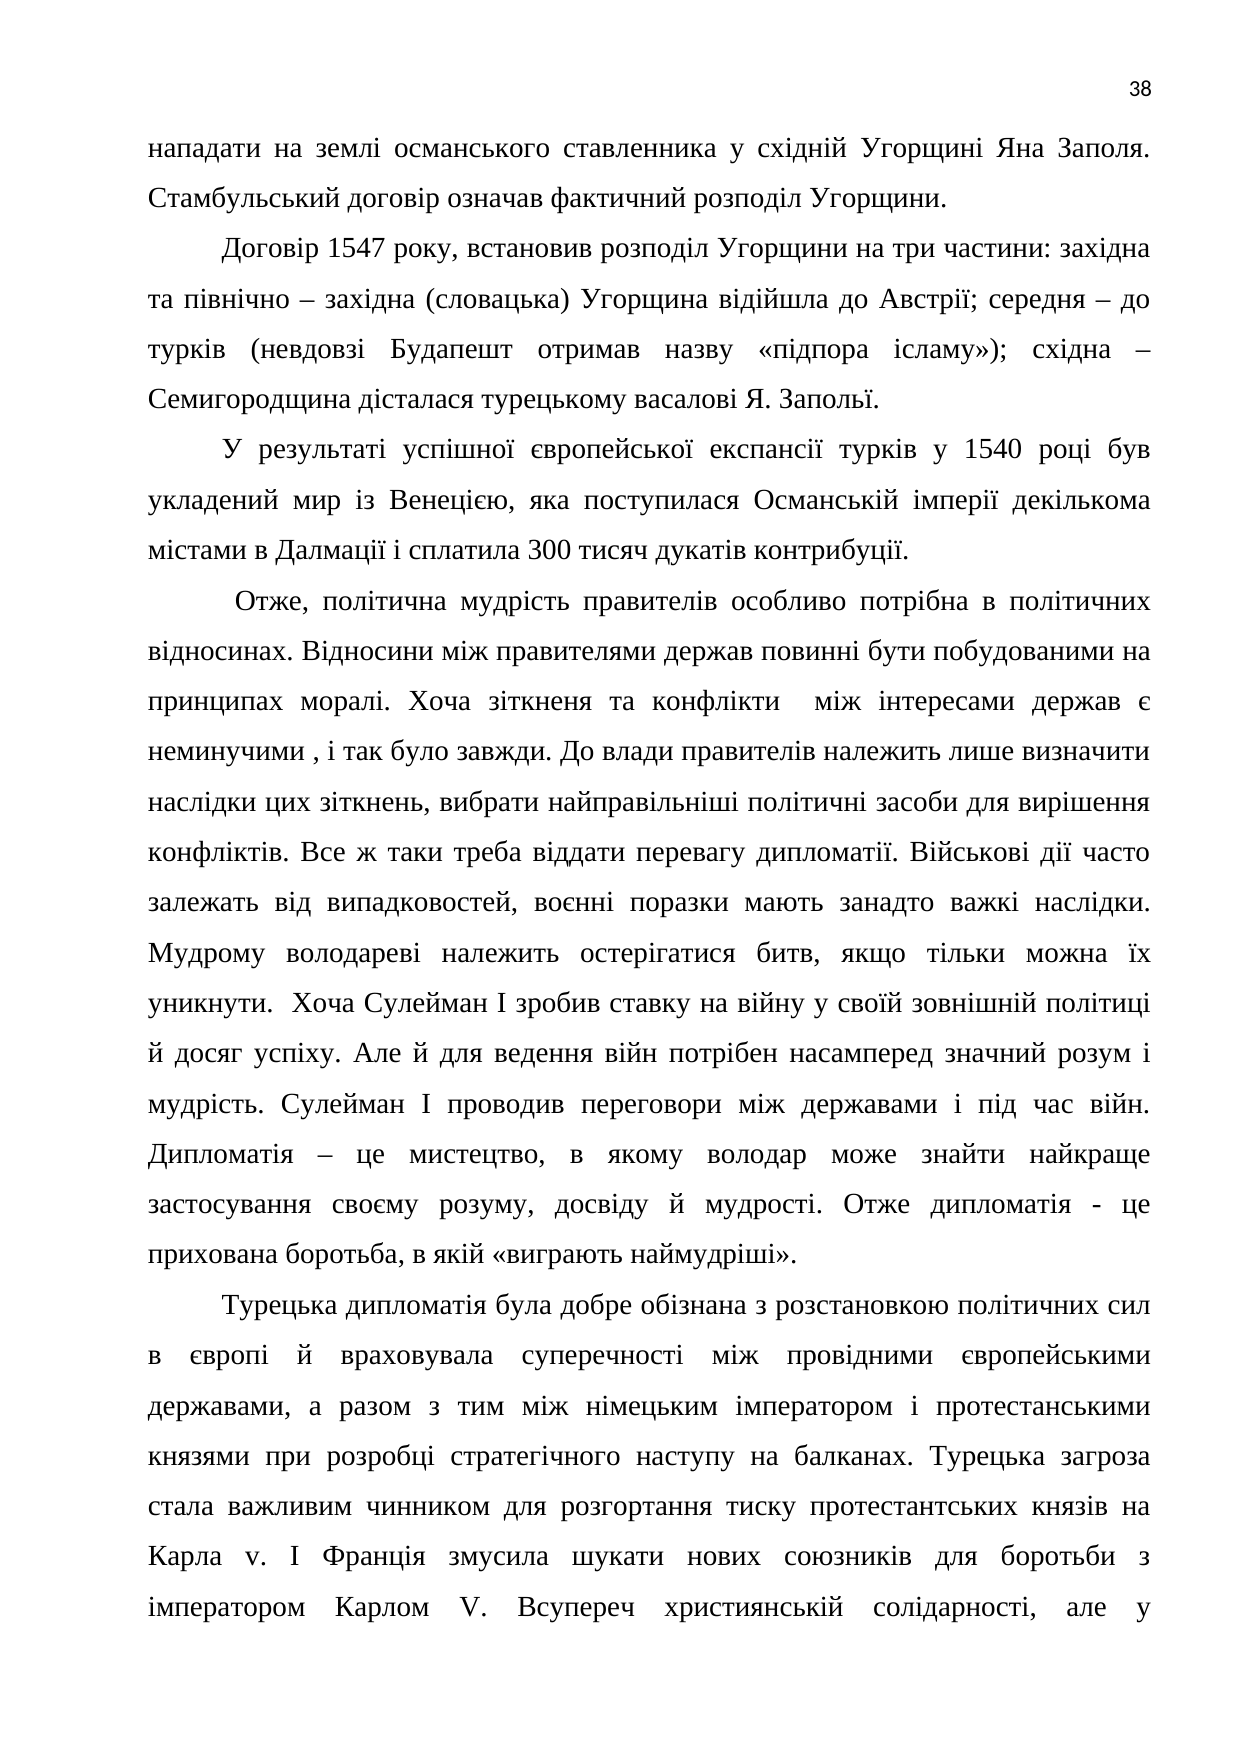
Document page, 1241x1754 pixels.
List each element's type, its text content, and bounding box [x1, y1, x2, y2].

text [148, 1287, 1152, 1622]
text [148, 130, 1152, 214]
text У результаті успішної європейської експансії турків у 1540 році був укладений мир із Венецією, яка поступилася Османській імперії декількома містами в Далмації і сплатила 300 тисяч дукатів контрибуції. [148, 432, 1152, 566]
text Отже, політична мудрість правителів особливо потрібна в політичних відносинах. Відносини між правителями держав повинні бути побудованими на принципах моралі. Хоча зіткненя та конфлікти між інтересами держав є неминучими , і так було завжди. До влади правителів належить лише визначити наслідки цих зіткнень, вибрати найправільніші політичні засоби для вирішення конфліктів. Все ж таки треба віддати перевагу дипломатії. Військові дії часто залежать від випадковостей, воєнні поразки мають занадто важкі наслідки. Мудрому володареві належить остерігатися битв, якщо тільки можна їх уникнути. Хоча Сулейман І зробив ставку на війну у своїй зовнішній політиці й досяг успіху. Але й для ведення війн потрібен насамперед значний розум і мудрість. Сулейман І проводив переговори між державами і під час війн. Дипломатія – це мистецтво, в якому володар може знайти найкраще застосування своєму розуму, досвіду й мудрості. Отже дипломатія - це прихована боротьба, в якій «виграють наймудріші». [148, 583, 1152, 1270]
text Договір 1547 року, встановив розподіл Угорщини на три частини: західна та північно – західна (словацька) Угорщина відійшла до Австрії; середня – до турків (невдовзі Будапешт отримав назву «підпора ісламу»); східна – Семигородщина дісталася турецькому васалові Я. Запольї. [148, 230, 1152, 415]
